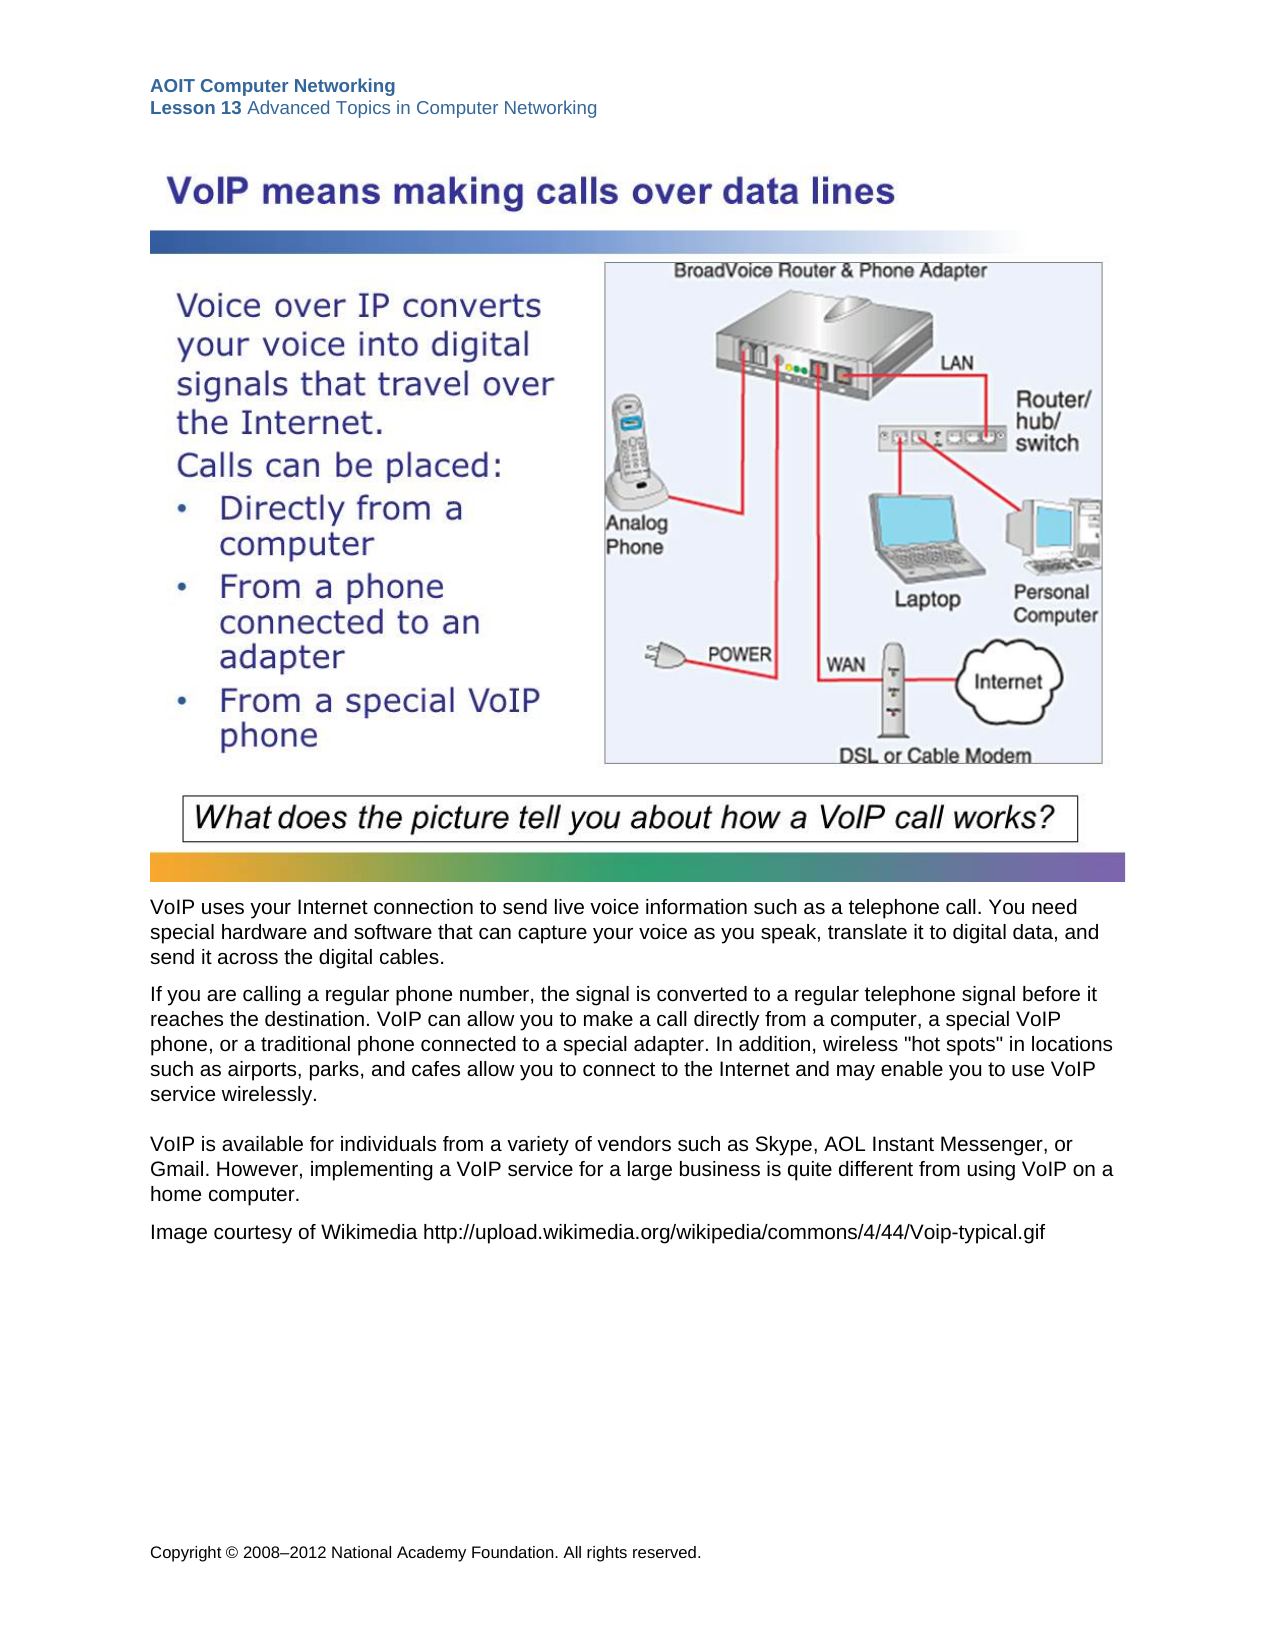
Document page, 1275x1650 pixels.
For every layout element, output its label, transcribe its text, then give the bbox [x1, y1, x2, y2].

picture [150, 150, 1125, 882]
text VoIP uses your Internet connection to send live voice information such as a telephone call. You need special hardware and software that can capture your voice as you speak, translate it to digital data, and send it across the digital cables. [150, 894, 1125, 969]
text If you are calling a regular phone number, the signal is converted to a regular telephone signal before it reaches the destination. VoIP can allow you to make a call directly from a computer, a special VoIP phone, or a traditional phone connected to a special adapter. In addition, wireless "hot spots" in locations such as airports, parks, and cafes allow you to connect to the Internet and may enable you to use VoIP service wirelessly. VoIP is available for individuals from a variety of vendors such as Skype, AOL Instant Messenger, or Gmail. However, implementing a VoIP service for a large business is quite different from using VoIP on a home computer. [150, 981, 1125, 1206]
text Image courtesy of Wikimedia http://upload.wikimedia.org/wikipedia/commons/4/44/Voip-typical.gif [150, 1219, 1125, 1244]
